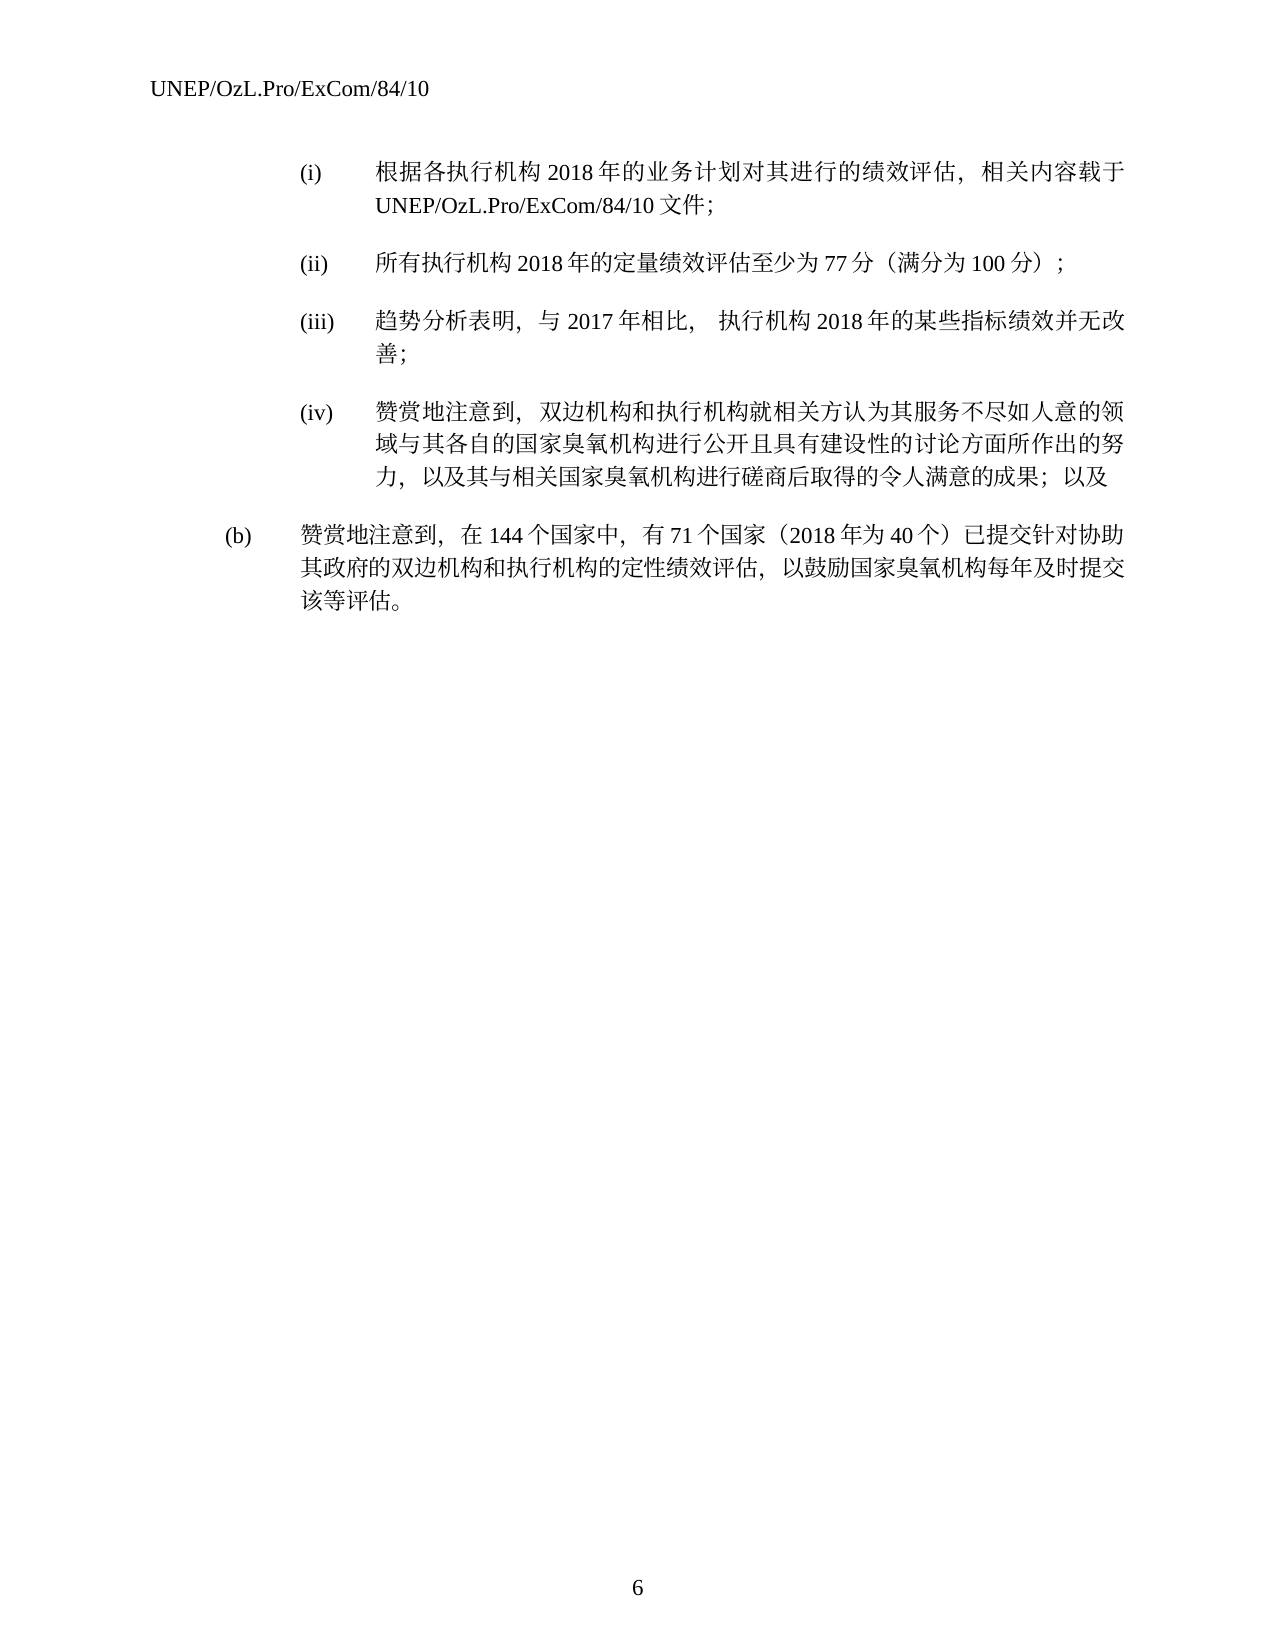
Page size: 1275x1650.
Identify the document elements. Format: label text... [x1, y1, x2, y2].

subtitle 根据各执行机构2018年的业务计划对其进行的绩效评估，相关内容载于UNEP/OzL.Pro/ExCom/84/10文件； [300, 154, 1125, 220]
subtitle 赞赏地注意到，在144个国家中，有71个国家（2018年为40个）已提交针对协助其政府的双边机构和执行机构的定性绩效评估，以鼓励国家臭氧机构每年及时提交该等评估。 [225, 517, 1125, 616]
subtitle 所有执行机构2018年的定量绩效评估至少为77分（满分为100分）； [300, 245, 1125, 278]
subtitle 趋势分析表明，与2017年相比， 执行机构2018年的某些指标绩效并无改善； [300, 303, 1125, 369]
subtitle 赞赏地注意到，双边机构和执行机构就相关方认为其服务不尽如人意的领域与其各自的国家臭氧机构进行公开且具有建设性的讨论方面所作出的努力，以及其与相关国家臭氧机构进行磋商后取得的令人满意的成果；以及 [300, 394, 1125, 492]
